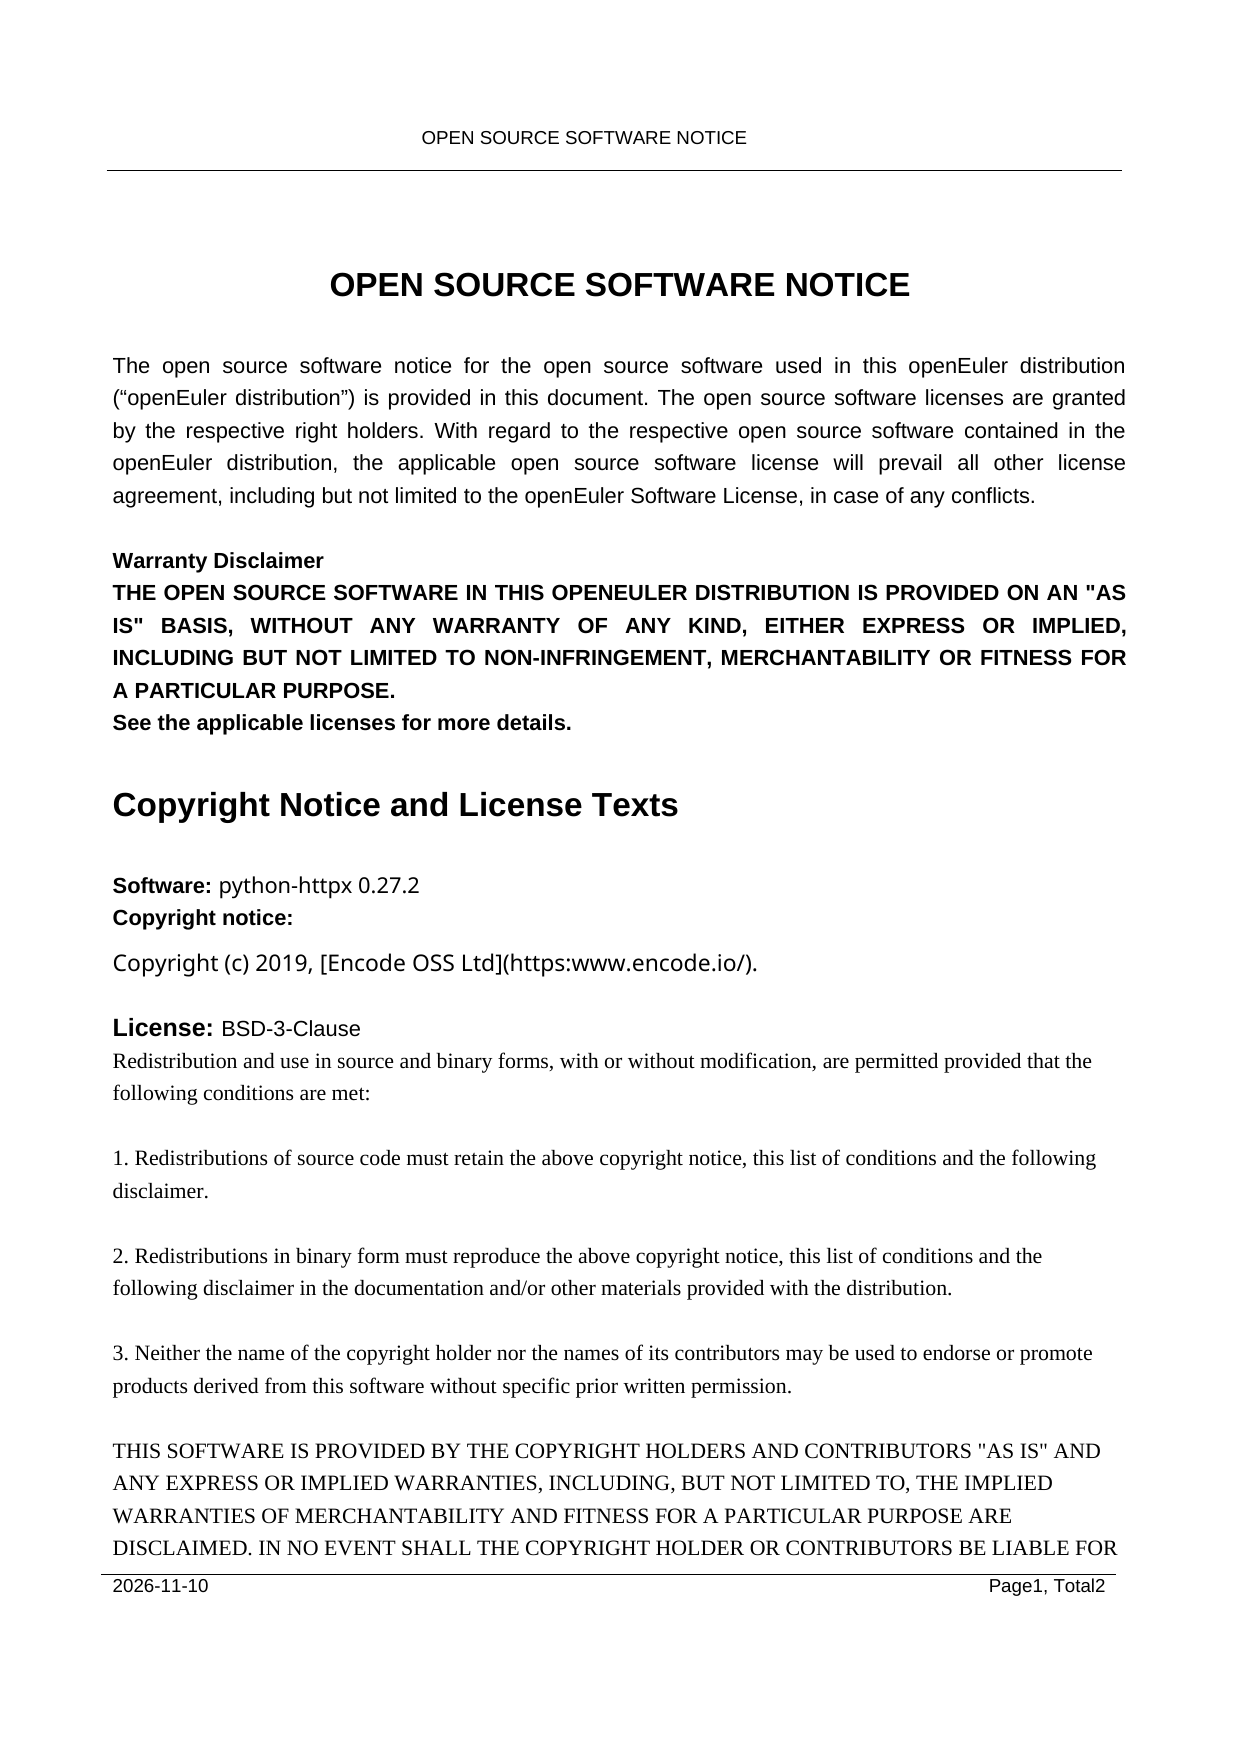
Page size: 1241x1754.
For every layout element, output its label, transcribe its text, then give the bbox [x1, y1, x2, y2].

text Copyright notice: [112, 901, 1128, 934]
text Copyright Notice and License Texts [112, 771, 1128, 836]
text License: BSD-3-Clause [112, 1012, 1128, 1044]
text THE OPEN SOURCE SOFTWARE IN THIS OPENEULER DISTRIBUTION IS PROVIDED ON AN "AS IS" BASIS, WITHOUT ANY WARRANTY OF ANY KIND, EITHER EXPRESS OR IMPLIED, INCLUDING BUT NOT LIMITED TO NON-INFRINGEMENT, MERCHANTABILITY OR FITNESS FOR A PARTICULAR PURPOSE. See the applicable licenses for more details. [112, 576, 1128, 739]
text Warranty Disclaimer [112, 544, 1128, 576]
title Software: python-httpx 0.27.2 [112, 869, 1128, 901]
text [112, 1044, 1128, 1564]
text The open source software notice for the open source software used in this openEuler distribution (“openEuler distribution”) is provided in this document. The open source software licenses are granted by the respective right holders. With regard to the respective open source software contained in the openEuler distribution, the applicable open source software license will prevail all other license agreement, including but not limited to the openEuler Software License, in case of any conflicts. [112, 349, 1128, 511]
text OPEN SOURCE SOFTWARE NOTICE [112, 251, 1128, 316]
text Copyright (c) 2019, [Encode OSS Ltd](https:www.encode.io/). [112, 947, 1128, 1012]
